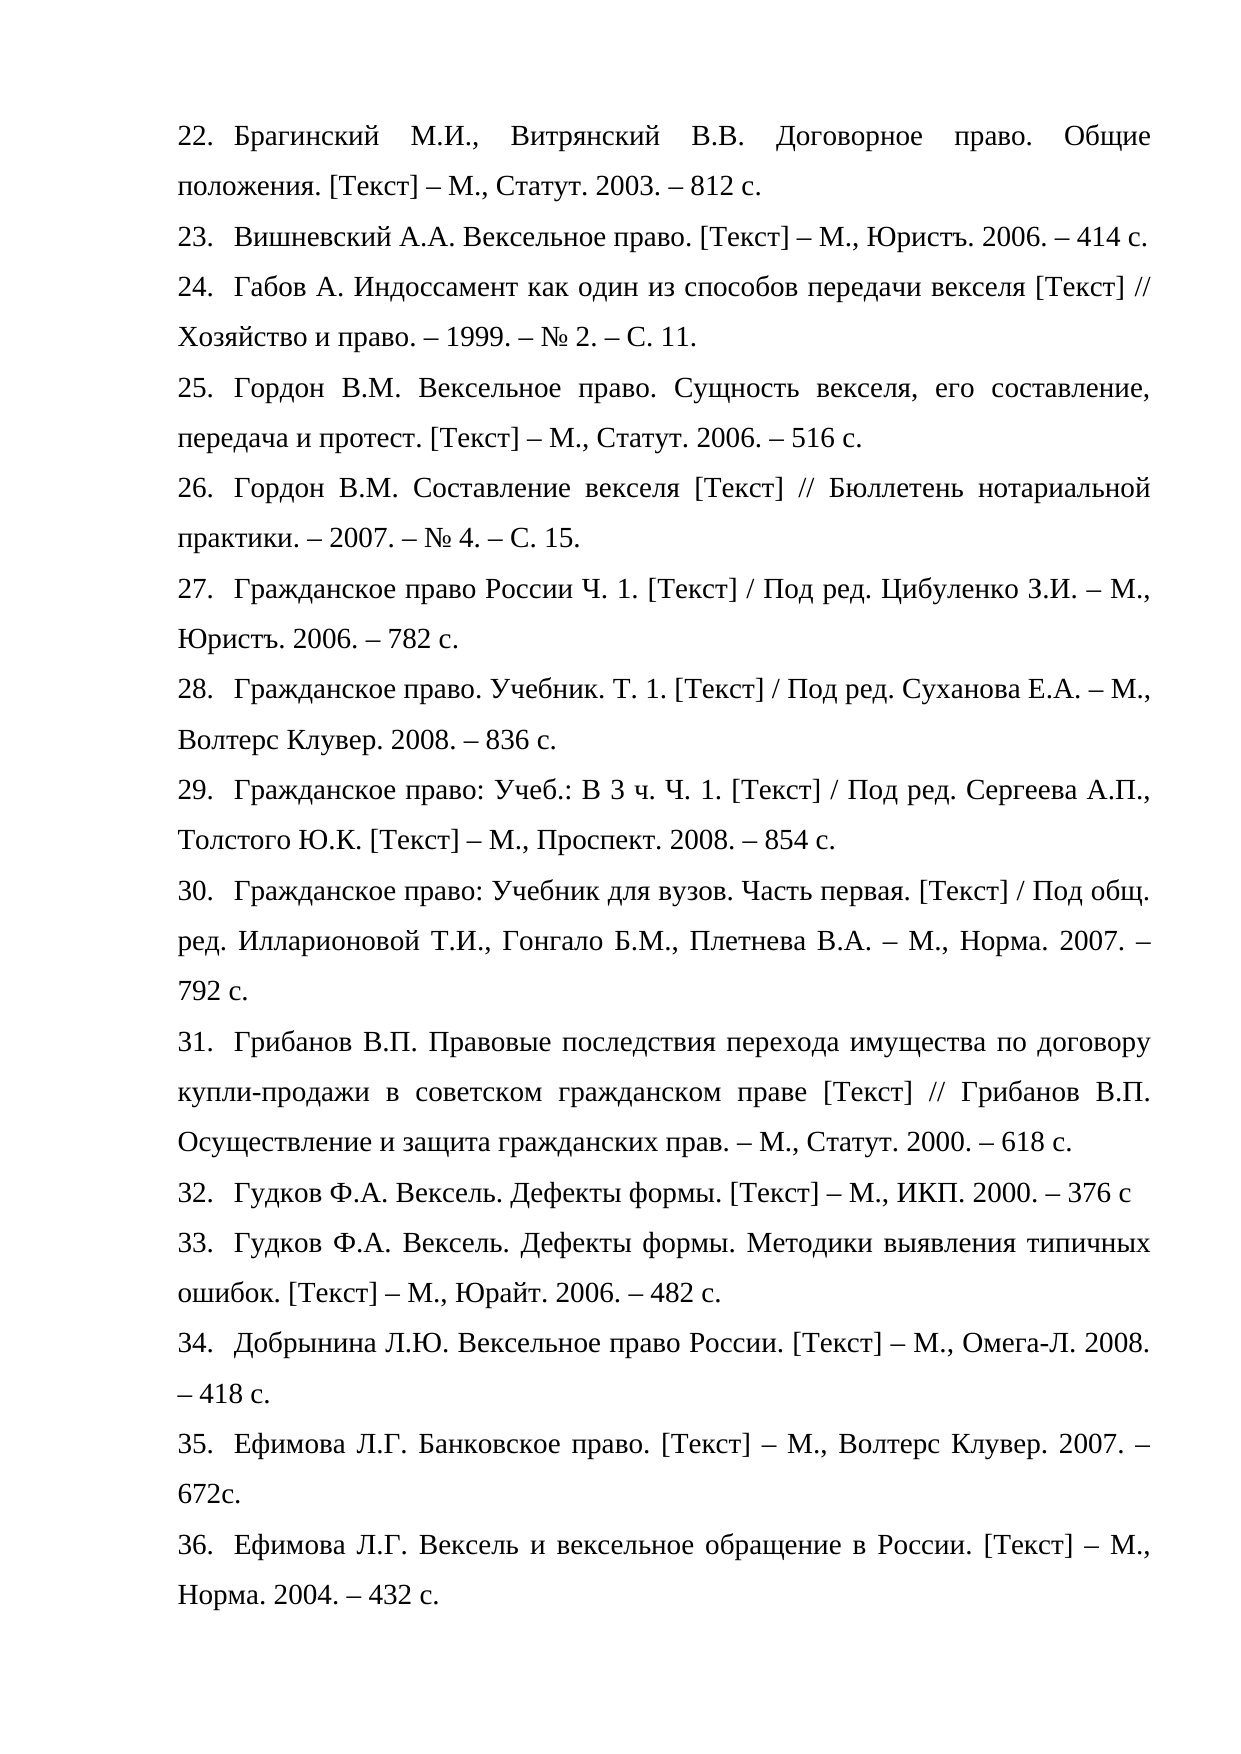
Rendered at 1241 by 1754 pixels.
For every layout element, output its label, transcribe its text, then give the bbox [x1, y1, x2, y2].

list Габов А. Индоссамент как один из способов передачи векселя [Текст] // Хозяйство и право. – 1999. – № 2. – С. 11. [177, 269, 1152, 353]
list Вишневский А.А. Вексельное право. [Текст] – М., Юристъ. 2006. – 414 с. [177, 219, 1152, 252]
list Гудков Ф.А. Вексель. Дефекты формы. Методики выявления типичных ошибок. [Текст] – М., Юрайт. 2006. – 482 с. [177, 1225, 1152, 1309]
list Ефимова Л.Г. Банковское право. [Текст] – М., Волтерс Клувер. 2007. – 672с. [177, 1426, 1152, 1510]
list Добрынина Л.Ю. Вексельное право России. [Текст] – М., Омега-Л. 2008. – 418 с. [177, 1326, 1152, 1409]
list Гражданское право России Ч. 1. [Текст] / Под ред. Цибуленко З.И. – М., Юристъ. 2006. – 782 с. [177, 571, 1152, 655]
list Грибанов В.П. Правовые последствия перехода имущества по договору купли-продажи в советском гражданском праве [Текст] // Грибанов В.П. Осуществление и защита гражданских прав. – М., Статут. 2000. – 618 с. [177, 1024, 1152, 1158]
list Гордон В.М. Составление векселя [Текст] // Бюллетень нотариальной практики. – 2007. – № 4. – С. 15. [177, 470, 1152, 554]
list Гражданское право: Учеб.: В 3 ч. Ч. 1. [Текст] / Под ред. Сергеева А.П., Толстого Ю.К. [Текст] – М., Проспект. 2008. – 854 с. [177, 772, 1152, 856]
list Гудков Ф.А. Вексель. Дефекты формы. [Текст] – М., ИКП. 2000. – 376 с [177, 1175, 1152, 1208]
list Брагинский М.И., Витрянский В.В. Договорное право. Общие положения. [Текст] – М., Статут. 2003. – 812 с. [177, 118, 1152, 202]
list Гражданское право: Учебник для вузов. Часть первая. [Текст] / Под общ. ред. Илларионовой Т.И., Гонгало Б.М., Плетнева В.А. – М., Норма. 2007. – 792 с. [177, 873, 1152, 1007]
list Гражданское право. Учебник. Т. 1. [Текст] / Под ред. Суханова Е.А. – М., Волтерс Клувер. 2008. – 836 с. [177, 672, 1152, 755]
list Гордон В.М. Вексельное право. Сущность векселя, его составление, передача и протест. [Текст] – М., Статут. 2006. – 516 с. [177, 370, 1152, 453]
list Ефимова Л.Г. Вексель и вексельное обращение в России. [Текст] – М., Норма. 2004. – 432 с. [177, 1527, 1152, 1611]
